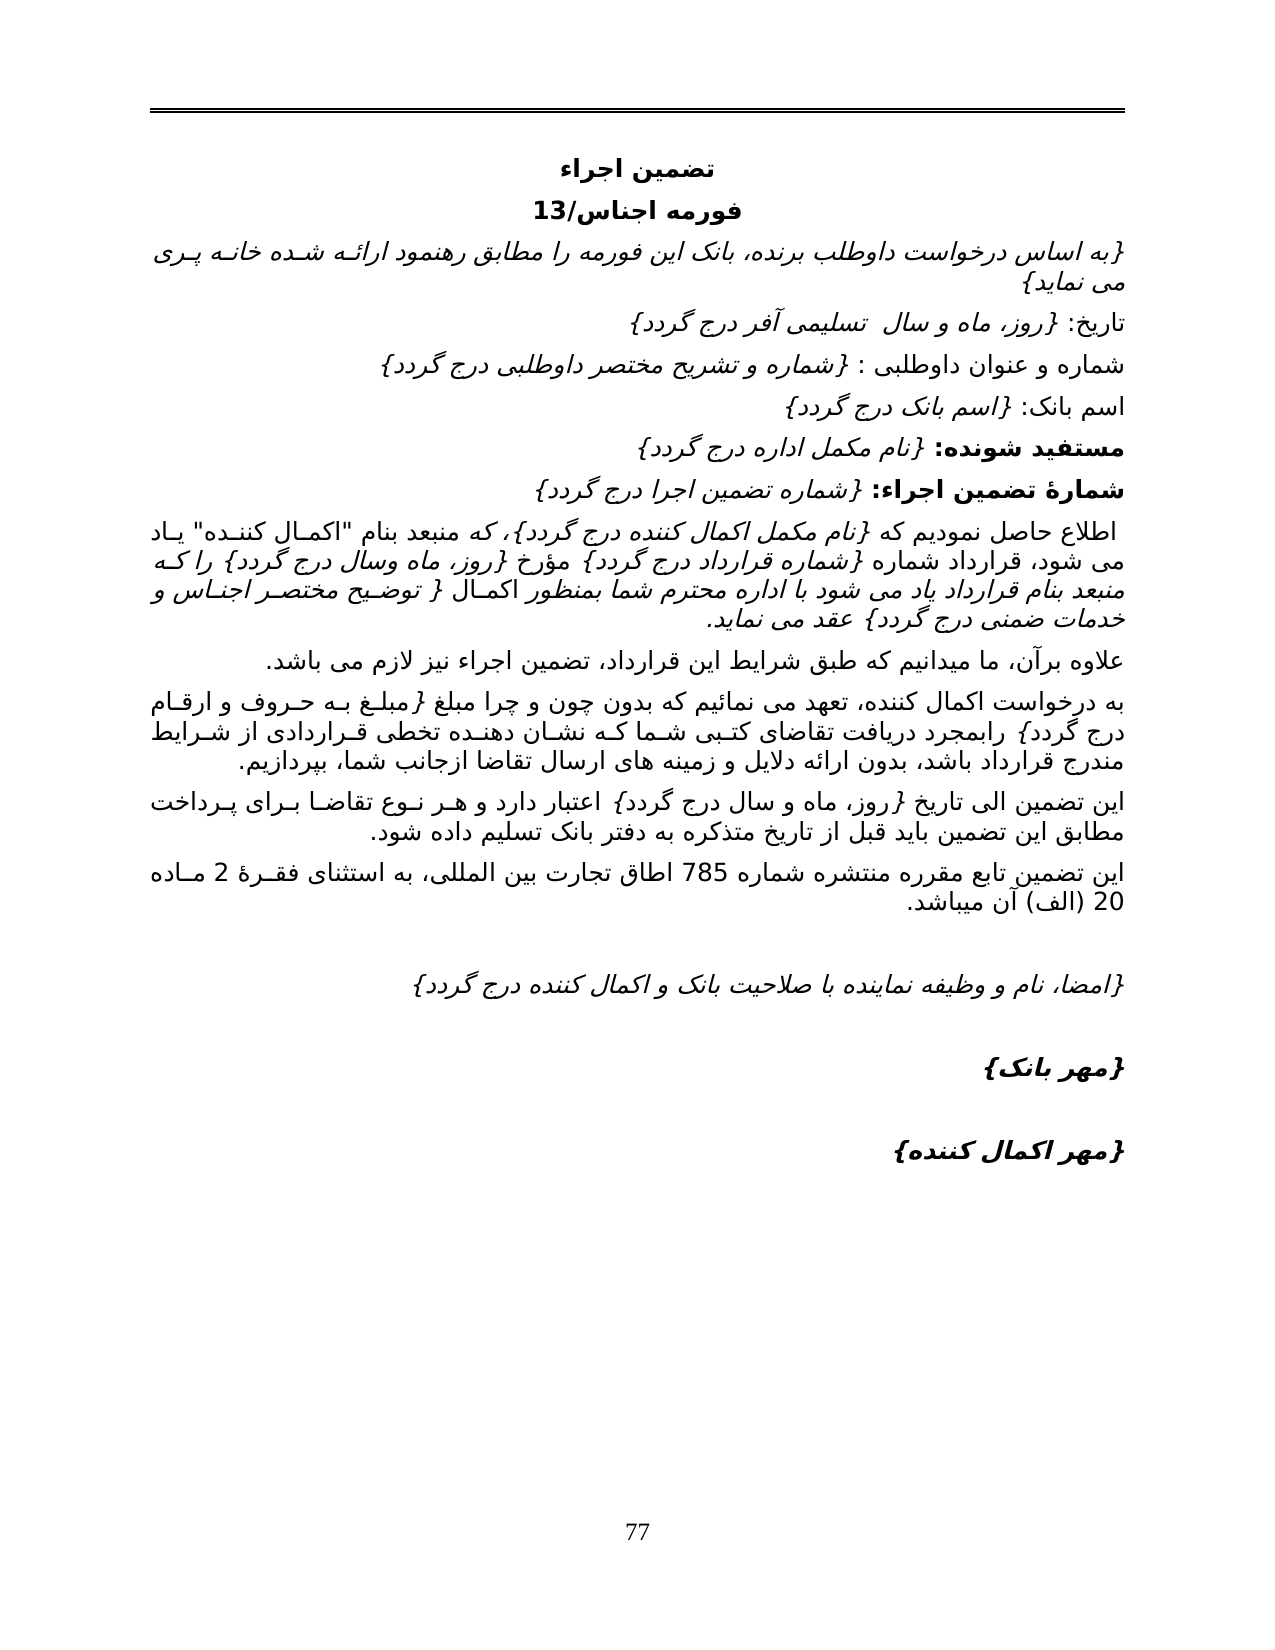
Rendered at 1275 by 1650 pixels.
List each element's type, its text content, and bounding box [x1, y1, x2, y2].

text این تضمین الی تاریخ {روز، ماه و سال درج گردد} اعتبار دارد و هر نوع تقاضا برای پرداخت مطابق این تضمین باید قبل از تاریخ متذکره به دفتر بانک تسلیم داده شود. [150, 787, 1125, 846]
text این تضمین تابع مقرره منتشره شماره 785 اطاق تجارت بین المللی، به استثنای فقرۀ 2 ماده 20 (الف) آن میباشد. [150, 858, 1125, 917]
text اطلاع حاصل نمودیم که {نام مکمل اکمال کننده درج گردد}، که منبعد بنام "اکمال کننده" یاد می شود، قرارداد شماره {شماره قرارداد درج گردد} مؤرخ {روز، ماه وسال درج گردد} را که منبعد بنام قرارداد یاد می شود با اداره محترم شما بمنظور اکمال { توضیح مختصر اجناس و خدمات ضمنی درج گردد} عقد می نماید. [150, 517, 1125, 633]
text شماره و عنوان داوطلبی : {شماره و تشریح مختصر داوطلبی درج گردد} [150, 350, 1125, 379]
text {مهر بانک} [150, 1053, 1125, 1082]
text {مهر اکمال کننده} [150, 1136, 1125, 1165]
text علاوه برآن، ما میدانیم که طبق شرایط این قرارداد، تضمین اجراء نیز لازم می باشد. [150, 646, 1125, 675]
text شمارۀ تضمین اجراء: {شماره تضمین اجرا درج گردد} [150, 475, 1125, 504]
text {به اساس درخواست داوطلب برنده، بانک این فورمه را مطابق رهنمود ارائه شده خانه پری می نماید} [150, 237, 1125, 296]
text تاریخ: {روز، ماه و سال تسلیمی آفر درج گردد} [150, 308, 1125, 337]
text فورمه اجناس/13 [150, 196, 1125, 225]
text به درخواست اکمال کننده، تعهد می نمائیم که بدون چون و چرا مبلغ {مبلغ به حروف و ارقام درج گردد} رابمجرد دریافت تقاضای کتبی شما که نشان دهنده تخطی قراردادی از شرایط مندرج قرارداد باشد، بدون ارائه دلایل و زمینه های ارسال تقاضا ازجانب شما، بپردازیم. [150, 687, 1125, 775]
text اسم بانک: {اسم بانک درج گردد} [150, 392, 1125, 421]
text مستفید شونده: {نام مکمل اداره درج گردد} [150, 433, 1125, 462]
text {امضا، نام و وظیفه نماینده با صلاحیت بانک و اکمال کننده درج گردد} [150, 970, 1125, 999]
text تضمین اجراء [150, 154, 1125, 183]
